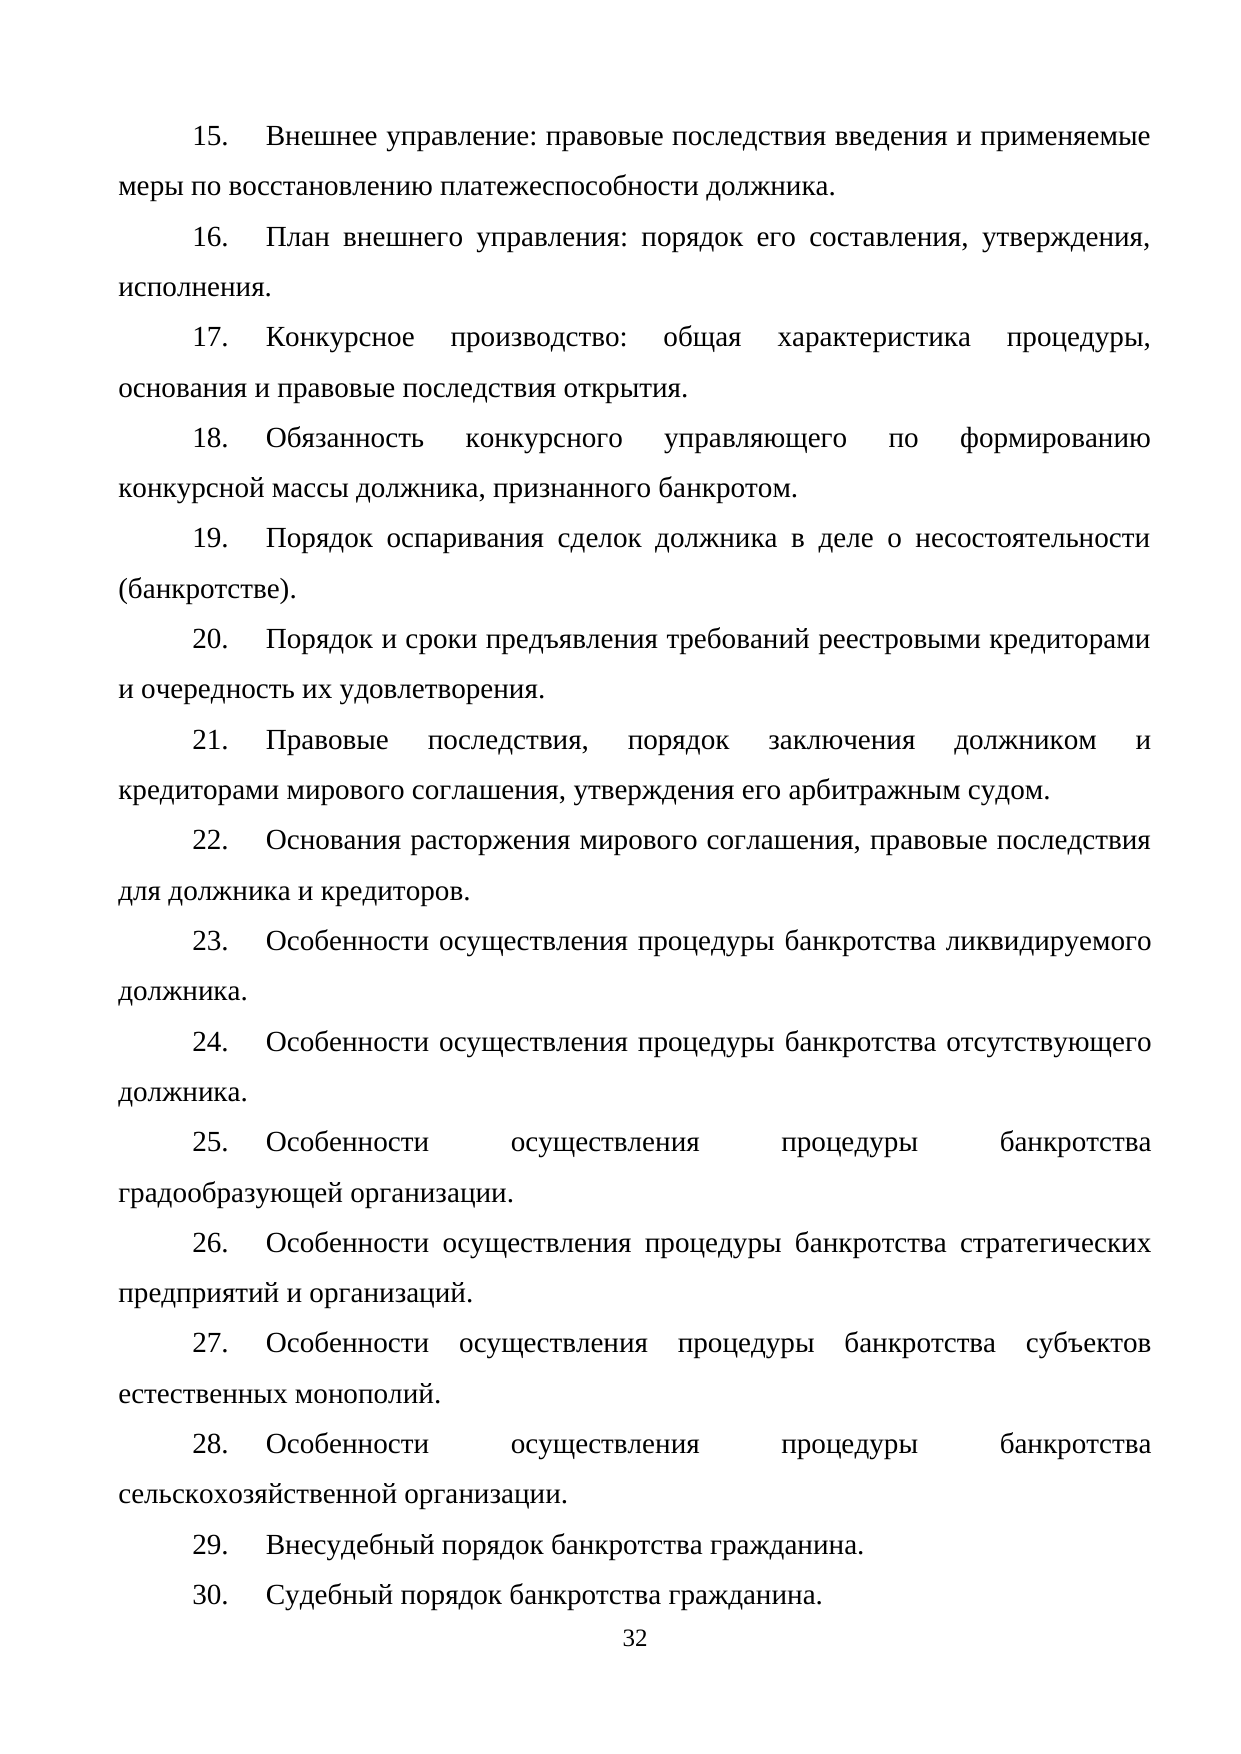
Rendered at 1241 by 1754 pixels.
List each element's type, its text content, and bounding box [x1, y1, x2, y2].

list Конкурсное производство: общая характеристика процедуры, основания и правовые последствия открытия. [118, 319, 1152, 403]
list Особенности осуществления процедуры банкротства сельскохозяйственной организации. [118, 1426, 1152, 1510]
list Основания расторжения мирового соглашения, правовые последствия для должника и кредиторов. [118, 822, 1152, 906]
list План внешнего управления: порядок его составления, утверждения, исполнения. [118, 219, 1152, 303]
list Правовые последствия, порядок заключения должником и кредиторами мирового соглашения, утверждения его арбитражным судом. [118, 722, 1152, 806]
list Особенности осуществления процедуры банкротства стратегических предприятий и организаций. [118, 1225, 1152, 1309]
list Особенности осуществления процедуры банкротства отсутствующего должника. [118, 1024, 1152, 1108]
list Особенности осуществления процедуры банкротства субъектов естественных монополий. [118, 1326, 1152, 1409]
list Порядок оспаривания сделок должника в деле о несостоятельности (банкротстве). [118, 521, 1152, 604]
list Судебный порядок банкротства гражданина. [118, 1577, 1152, 1611]
list Особенности осуществления процедуры банкротства ликвидируемого должника. [118, 923, 1152, 1007]
list Особенности осуществления процедуры банкротства градообразующей организации. [118, 1124, 1152, 1208]
list Внешнее управление: правовые последствия введения и применяемые меры по восстановлению платежеспособности должника. [118, 118, 1152, 202]
list Внесудебный порядок банкротства гражданина. [118, 1527, 1152, 1560]
list Порядок и сроки предъявления требований реестровыми кредиторами и очередность их удовлетворения. [118, 621, 1152, 705]
list Обязанность конкурсного управляющего по формированию конкурсной массы должника, признанного банкротом. [118, 420, 1152, 504]
